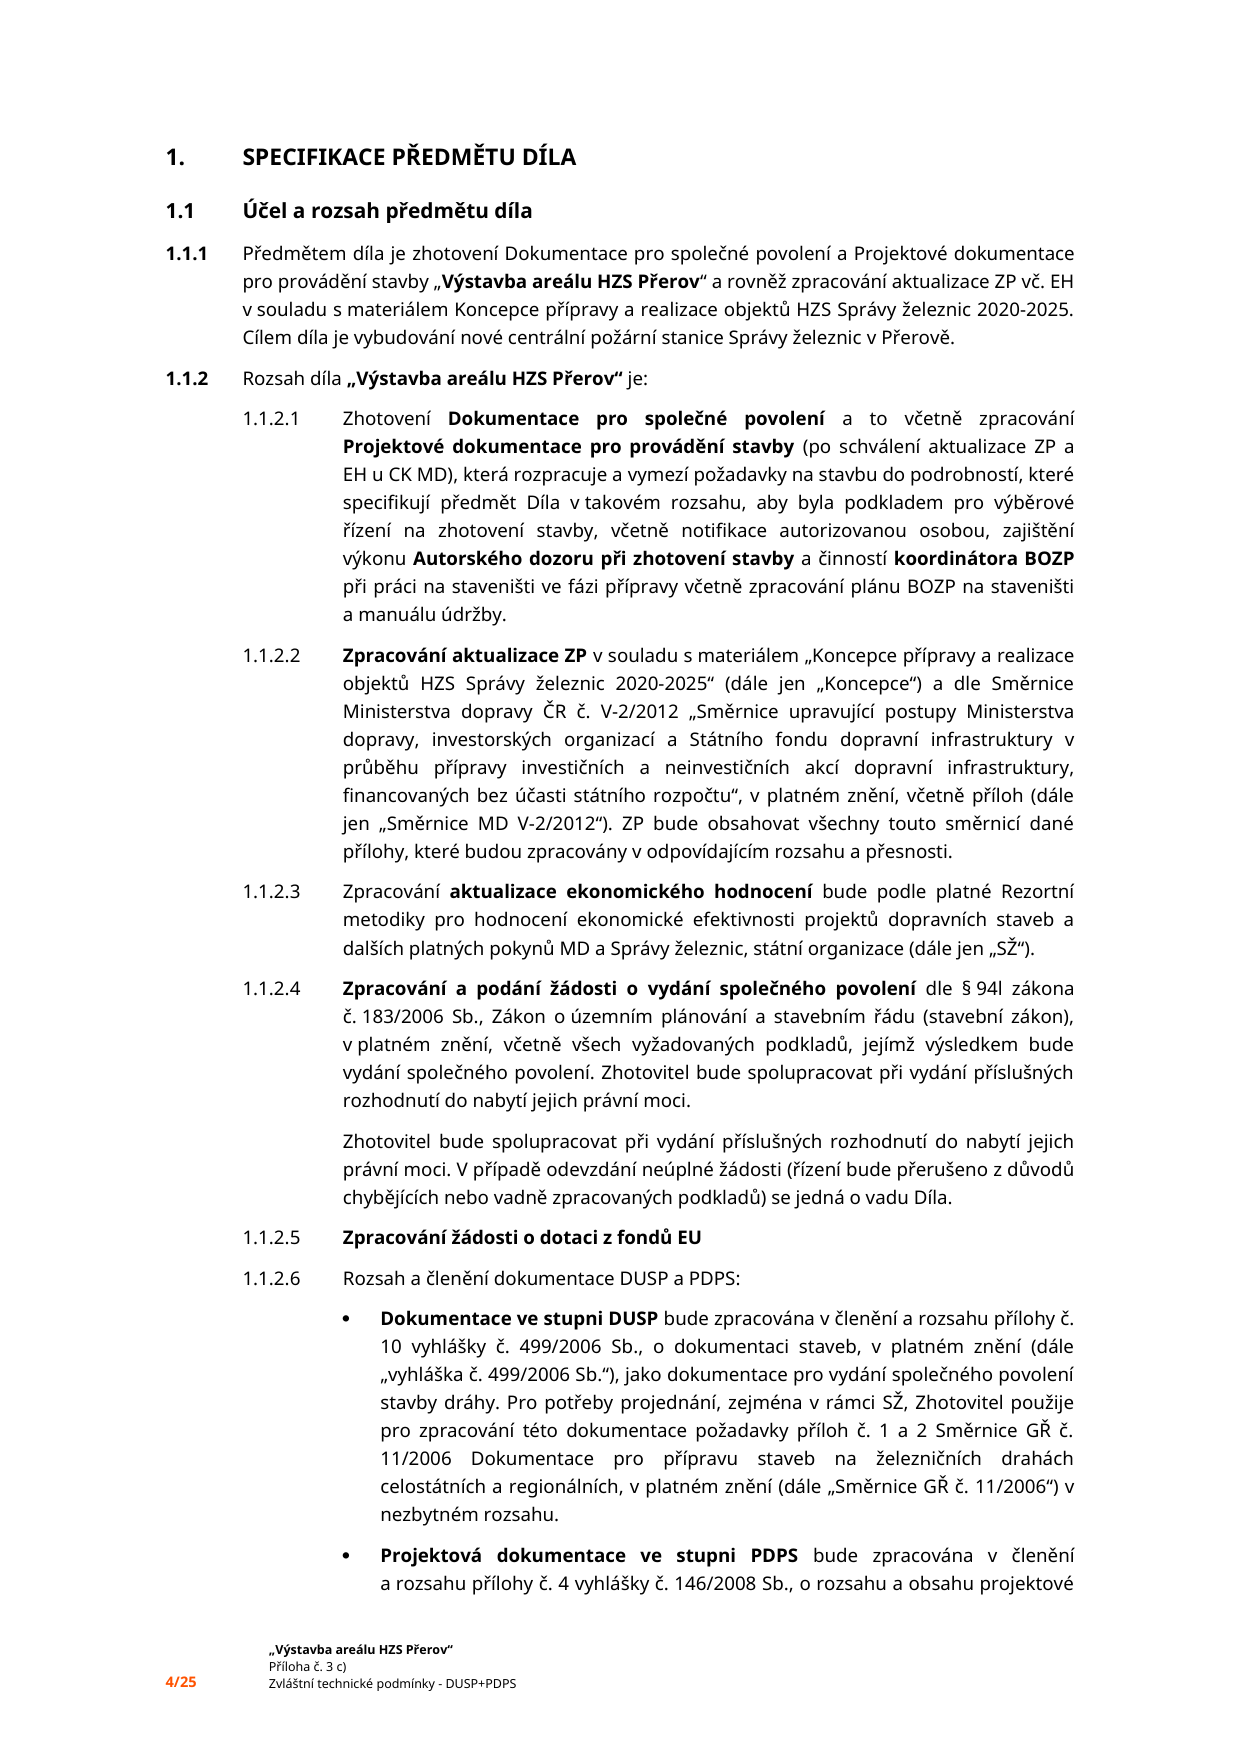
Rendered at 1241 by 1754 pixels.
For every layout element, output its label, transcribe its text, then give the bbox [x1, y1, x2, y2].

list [343, 1542, 1075, 1596]
list Dokumentace ve stupni DUSP bude zpracována v členění a rozsahu přílohy č. 10 vyhlášky č. 499/2006 Sb., o dokumentaci staveb, v platném znění (dále „vyhláška č. 499/2006 Sb.“), jako dokumentace pro vydání společného povolení stavby dráhy. Pro potřeby projednání, zejména v rámci SŽ, Zhotovitel použije pro zpracování této dokumentace požadavky příloh č. 1 a 2 Směrnice GŘ č. 11/2006 Dokumentace pro přípravu staveb na železničních drahách celostátních a regionálních, v platném znění (dále „Směrnice GŘ č. 11/2006“) v nezbytném rozsahu. [343, 1306, 1075, 1527]
list Zhotovitel bude spolupracovat při vydání příslušných rozhodnutí do nabytí jejich právní moci. V případě odevzdání neúplné žádosti (řízení bude přerušeno z důvodů chybějících nebo vadně zpracovaných podkladů) se jedná o vadu Díla. [343, 1128, 1075, 1209]
text Předmětem díla je zhotovení Dokumentace pro společné povolení a Projektové dokumentace pro provádění stavby „Výstavba areálu HZS Přerov“ a rovněž zpracování aktualizace ZP vč. EH v souladu s materiálem Koncepce přípravy a realizace objektů HZS Správy železnic 2020-2025. Cílem díla je vybudování nové centrální požární stanice Správy železnic v Přerově. [165, 240, 1075, 350]
text Rozsah díla „Výstavba areálu HZS Přerov“ je: [165, 365, 1075, 390]
text Zpracování a podání žádosti o vydání společného povolení dle § 94l zákona č. 183/2006 Sb., Zákon o územním plánování a stavebním řádu (stavební zákon), v platném znění, včetně všech vyžadovaných podkladů, jejímž výsledkem bude vydání společného povolení. Zhotovitel bude spolupracovat při vydání příslušných rozhodnutí do nabytí jejich právní moci. [242, 975, 1075, 1113]
text SPECIFIKACE PŘEDMĚTU DÍLA [165, 141, 1075, 173]
text Zpracování aktualizace ekonomického hodnocení bude podle platné Rezortní metodiky pro hodnocení ekonomické efektivnosti projektů dopravních staveb a dalších platných pokynů MD a Správy železnic, státní organizace (dále jen „SŽ“). [242, 879, 1075, 960]
text Rozsah a členění dokumentace DUSP a PDPS: [242, 1265, 1075, 1291]
text Zpracování aktualizace ZP v souladu s materiálem „Koncepce přípravy a realizace objektů HZS Správy železnic 2020-2025“ (dále jen „Koncepce“) a dle Směrnice Ministerstva dopravy ČR č. V-2/2012 „Směrnice upravující postupy Ministerstva dopravy, investorských organizací a Státního fondu dopravní infrastruktury v průběhu přípravy investičních a neinvestičních akcí dopravní infrastruktury, financovaných bez účasti státního rozpočtu“, v platném znění, včetně příloh (dále jen „Směrnice MD V-2/2012“). ZP bude obsahovat všechny touto směrnicí dané přílohy, které budou zpracovány v odpovídajícím rozsahu a přesnosti. [242, 642, 1075, 864]
text Účel a rozsah předmětu díla [165, 197, 1075, 225]
text Zhotovení Dokumentace pro společné povolení a to včetně zpracování Projektové dokumentace pro provádění stavby (po schválení aktualizace ZP a EH u CK MD), která rozpracuje a vymezí požadavky na stavbu do podrobností, které specifikují předmět Díla v takovém rozsahu, aby byla podkladem pro výběrové řízení na zhotovení stavby, včetně notifikace autorizovanou osobou, zajištění výkonu Autorského dozoru při zhotovení stavby a činností koordinátora BOZP při práci na staveništi ve fázi přípravy včetně zpracování plánu BOZP na staveništi a manuálu údržby. [242, 405, 1075, 627]
text Zpracování žádosti o dotaci z fondů EU [242, 1224, 1075, 1250]
